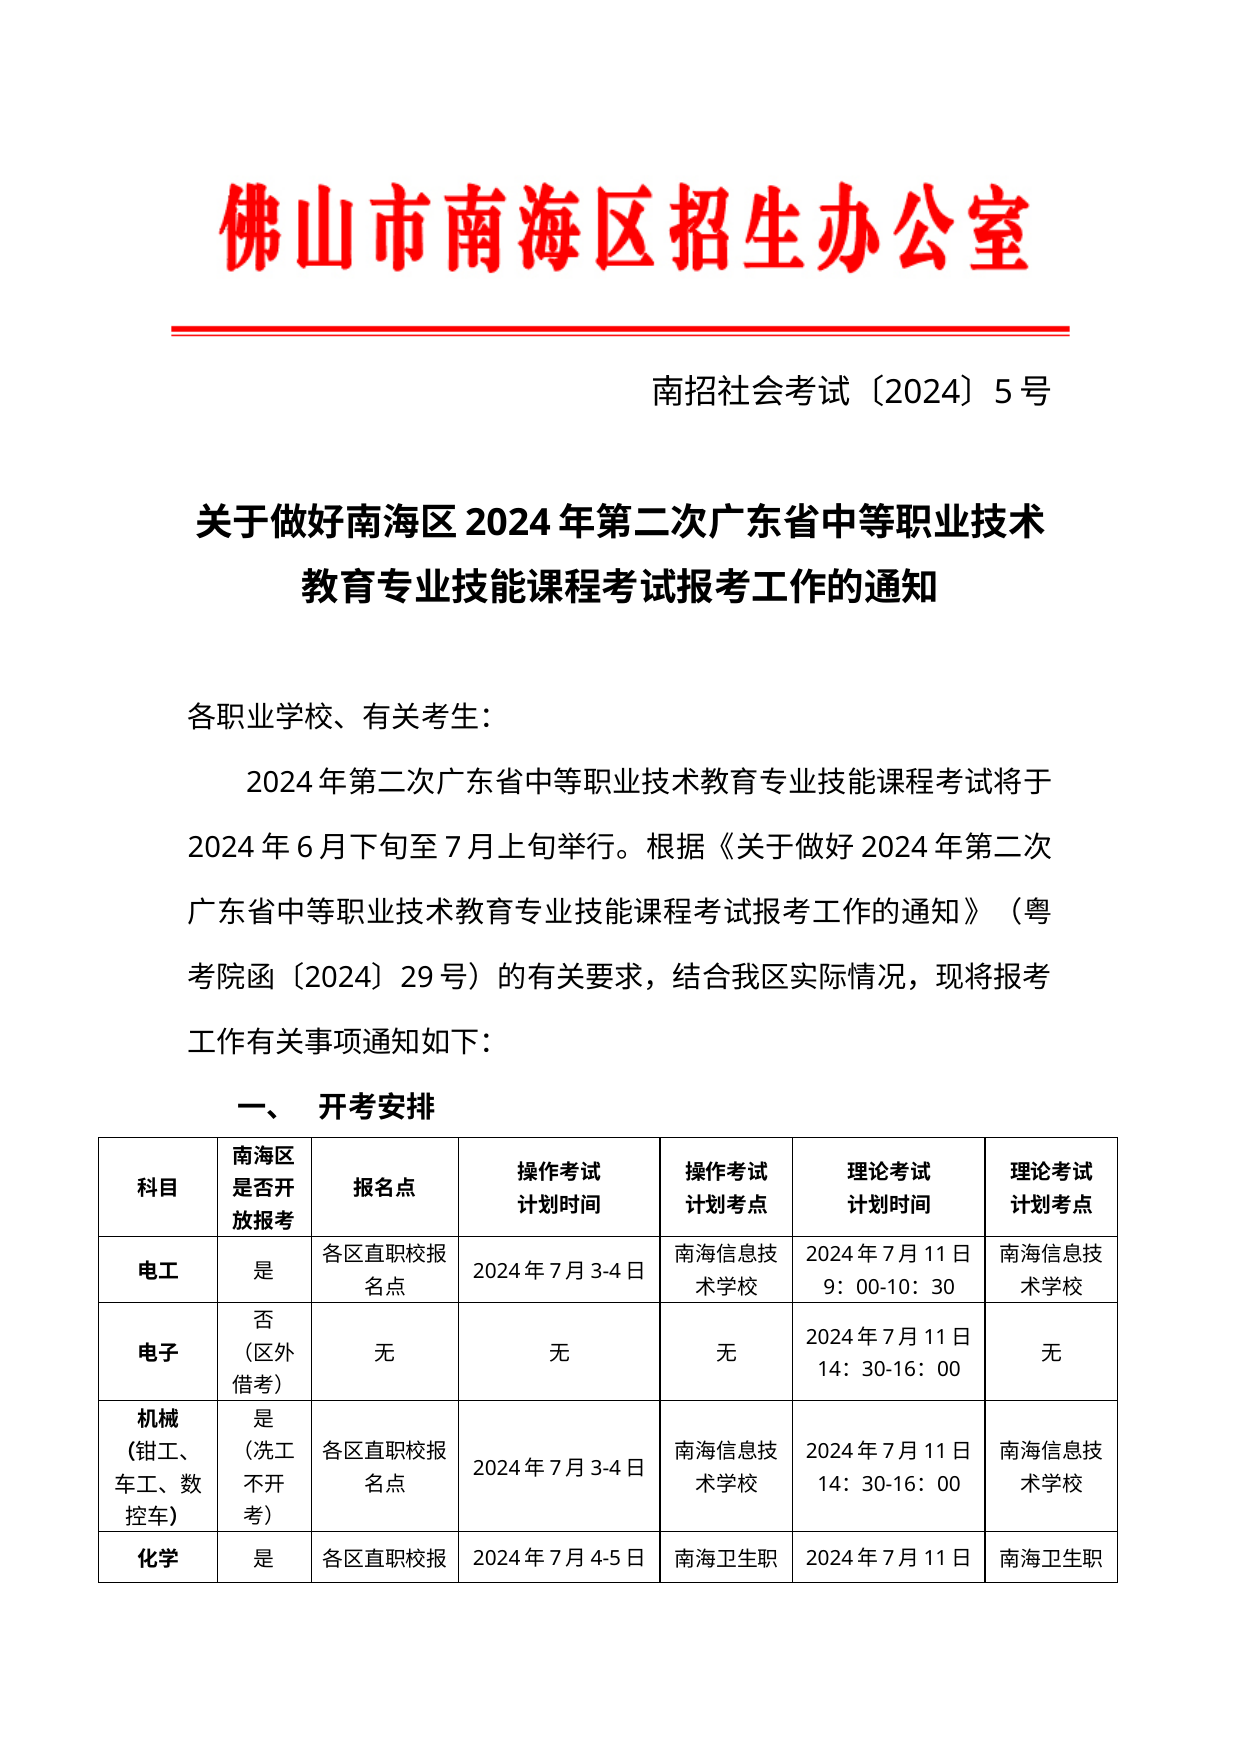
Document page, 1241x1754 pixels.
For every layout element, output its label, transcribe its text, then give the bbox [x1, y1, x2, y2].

table_header 操作考试 计划时间 [459, 1138, 659, 1236]
table_cell 无 [661, 1303, 792, 1400]
table_cell 各区直职校报名点 [312, 1532, 458, 1582]
table_cell 各区直职校报名点 [312, 1401, 458, 1531]
table_cell 2024年7月11日 9：00-10：30 [793, 1237, 984, 1302]
text 关于做好南海区2024年第二次广东省中等职业技术教育专业技能课程考试报考工作的通知 [187, 487, 1053, 617]
table_cell 化学 [99, 1532, 217, 1582]
table_cell 电工 [99, 1237, 217, 1302]
table_cell 机械 （钳工、车工、数控车） [99, 1401, 217, 1531]
table_cell 南海卫生职业技术学校 [986, 1532, 1117, 1582]
table_header 操作考试 计划考点 [661, 1138, 792, 1236]
text 南招社会考试〔2024〕5号 [187, 355, 1053, 422]
table_cell 南海信息技术学校 [661, 1237, 792, 1302]
table_cell 是 [218, 1237, 311, 1302]
table_cell 2024年7月4-5日 [459, 1532, 659, 1582]
table_cell 各区直职校报名点 [312, 1237, 458, 1302]
list 开考安排 [237, 1072, 1053, 1137]
table_cell 是 [218, 1532, 311, 1582]
table_header 理论考试 计划考点 [986, 1138, 1117, 1236]
table_cell 2024年7月3-4日 [459, 1401, 659, 1531]
table_header 科目 [99, 1138, 217, 1236]
table_header 报名点 [312, 1138, 458, 1236]
table_cell 南海卫生职业技术学校 [661, 1532, 792, 1582]
picture [171, 164, 1070, 355]
text 各职业学校、有关考生： [187, 682, 1053, 747]
table_cell 无 [312, 1303, 458, 1400]
table_cell 2024年7月11日 14：30-16：00 [793, 1303, 984, 1400]
table_cell 2024年7月11日 14：30-16：00 [793, 1532, 984, 1582]
table_cell 南海信息技术学校 [661, 1401, 792, 1531]
table_header 理论考试 计划时间 [793, 1138, 984, 1236]
table_cell 2024年7月11日 14：30-16：00 [793, 1401, 984, 1531]
table_cell 无 [986, 1303, 1117, 1400]
text 2024年第二次广东省中等职业技术教育专业技能课程考试将于2024年6月下旬至7月上旬举行。根据《关于做好2024年第二次广东省中等职业技术教育专业技能课程考试报考工作的通知》（粤考院函〔2024〕29号）的有关要求，结合我区实际情况，现将报考工作有关事项通知如下： [187, 747, 1053, 1072]
table_cell 无 [459, 1303, 659, 1400]
table_cell 南海信息技术学校 [986, 1237, 1117, 1302]
table_header 南海区是否开放报考 [218, 1138, 311, 1236]
table_cell 2024年7月3-4日 [459, 1237, 659, 1302]
table_cell 否 （区外借考） [218, 1303, 311, 1400]
table_cell 南海信息技术学校 [986, 1401, 1117, 1531]
table_cell 电子 [99, 1303, 217, 1400]
table_cell 是 （冼工不开考） [218, 1401, 311, 1531]
